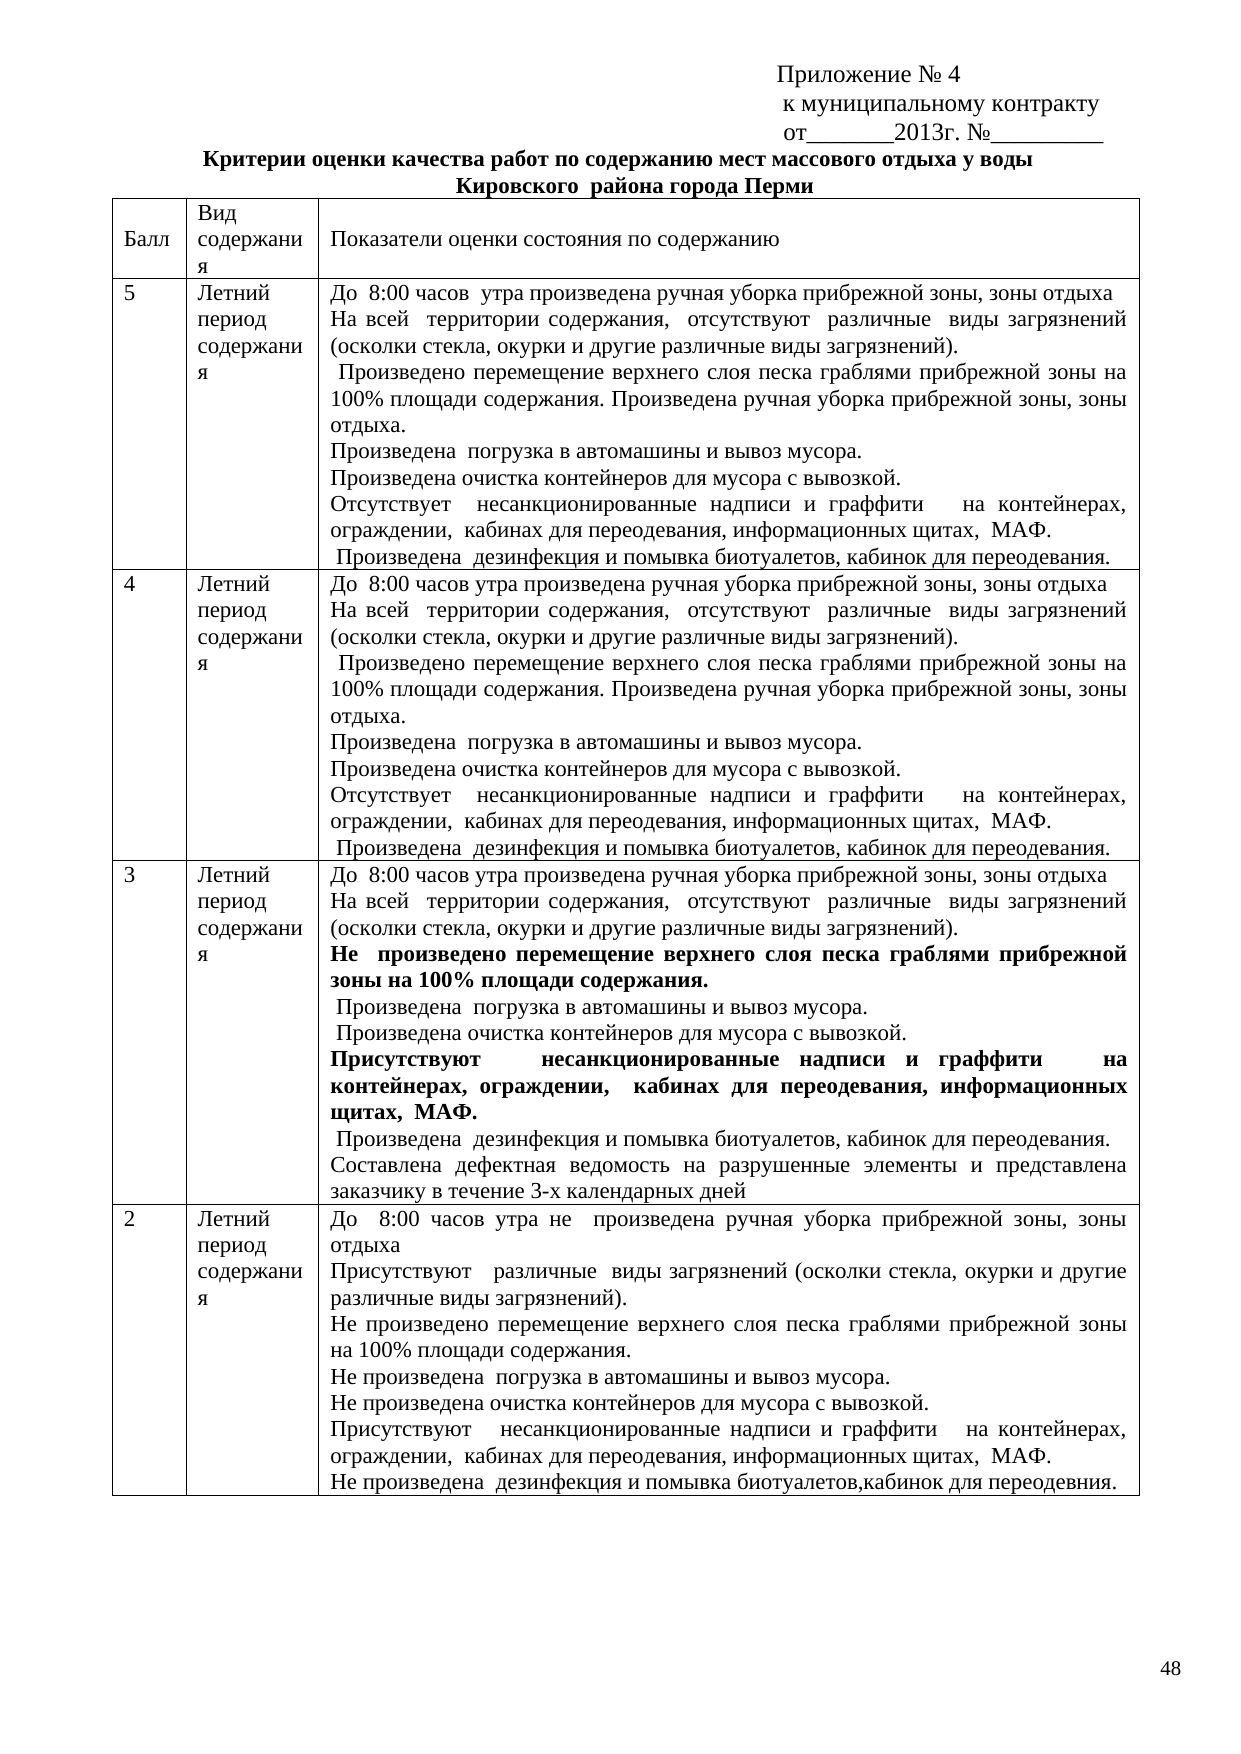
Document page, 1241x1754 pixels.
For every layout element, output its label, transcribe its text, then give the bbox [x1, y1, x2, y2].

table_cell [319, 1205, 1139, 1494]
text Приложение № 4 [83, 59, 1181, 88]
text Кировского района города Перми [83, 172, 1181, 198]
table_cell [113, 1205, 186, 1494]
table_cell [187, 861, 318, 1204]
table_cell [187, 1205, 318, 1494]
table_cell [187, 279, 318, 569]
text от_______2013г. №_________ [777, 117, 1181, 145]
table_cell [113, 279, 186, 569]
text Критерии оценки качества работ по содержанию мест массового отдыха у воды [83, 145, 1181, 172]
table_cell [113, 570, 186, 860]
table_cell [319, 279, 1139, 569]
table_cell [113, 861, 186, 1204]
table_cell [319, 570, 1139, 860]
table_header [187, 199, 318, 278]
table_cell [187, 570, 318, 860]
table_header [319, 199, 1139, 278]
text к муниципальному контракту [83, 88, 1181, 117]
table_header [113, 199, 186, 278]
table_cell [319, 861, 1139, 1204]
